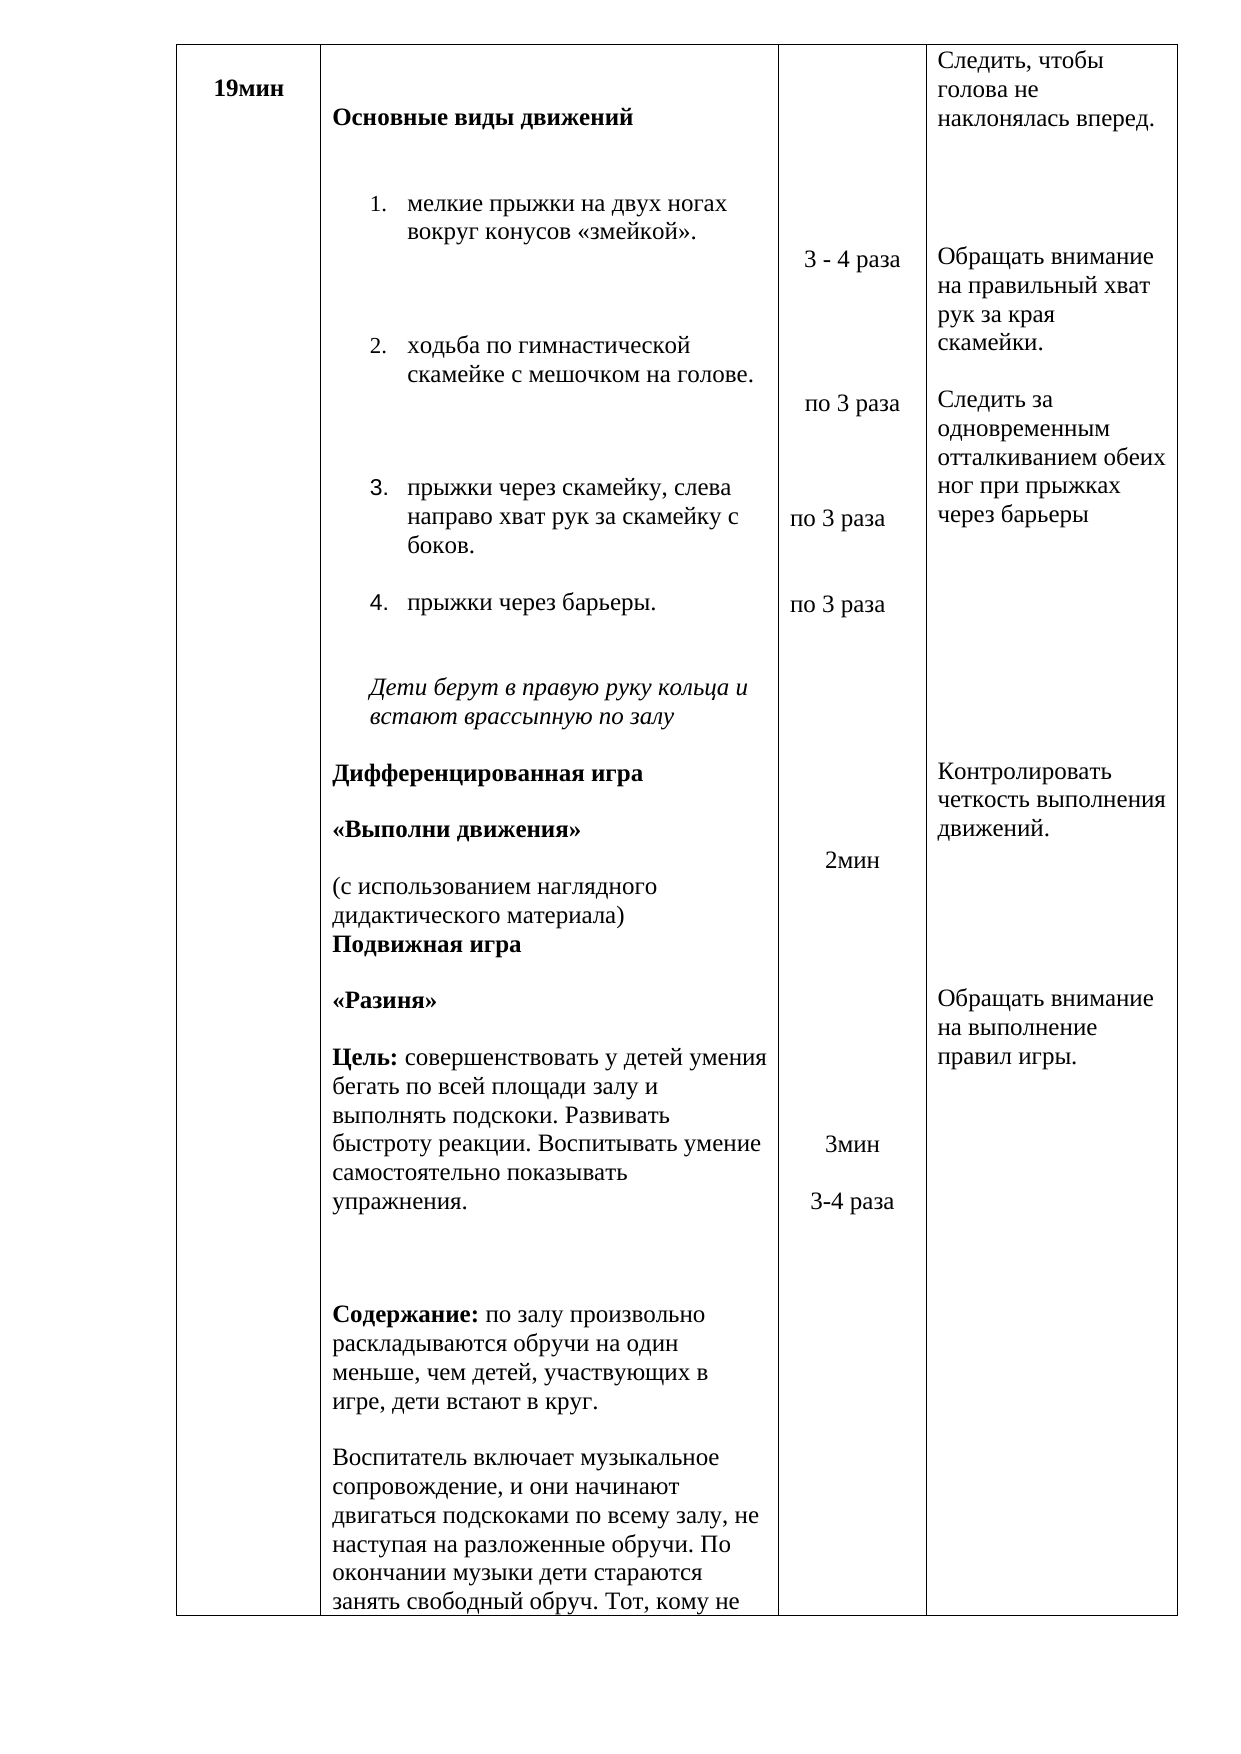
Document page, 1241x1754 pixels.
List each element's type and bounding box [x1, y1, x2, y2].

table_cell [177, 45, 320, 1615]
table_cell [927, 45, 1177, 1615]
table_cell [779, 45, 926, 1615]
table_cell [321, 45, 778, 1615]
